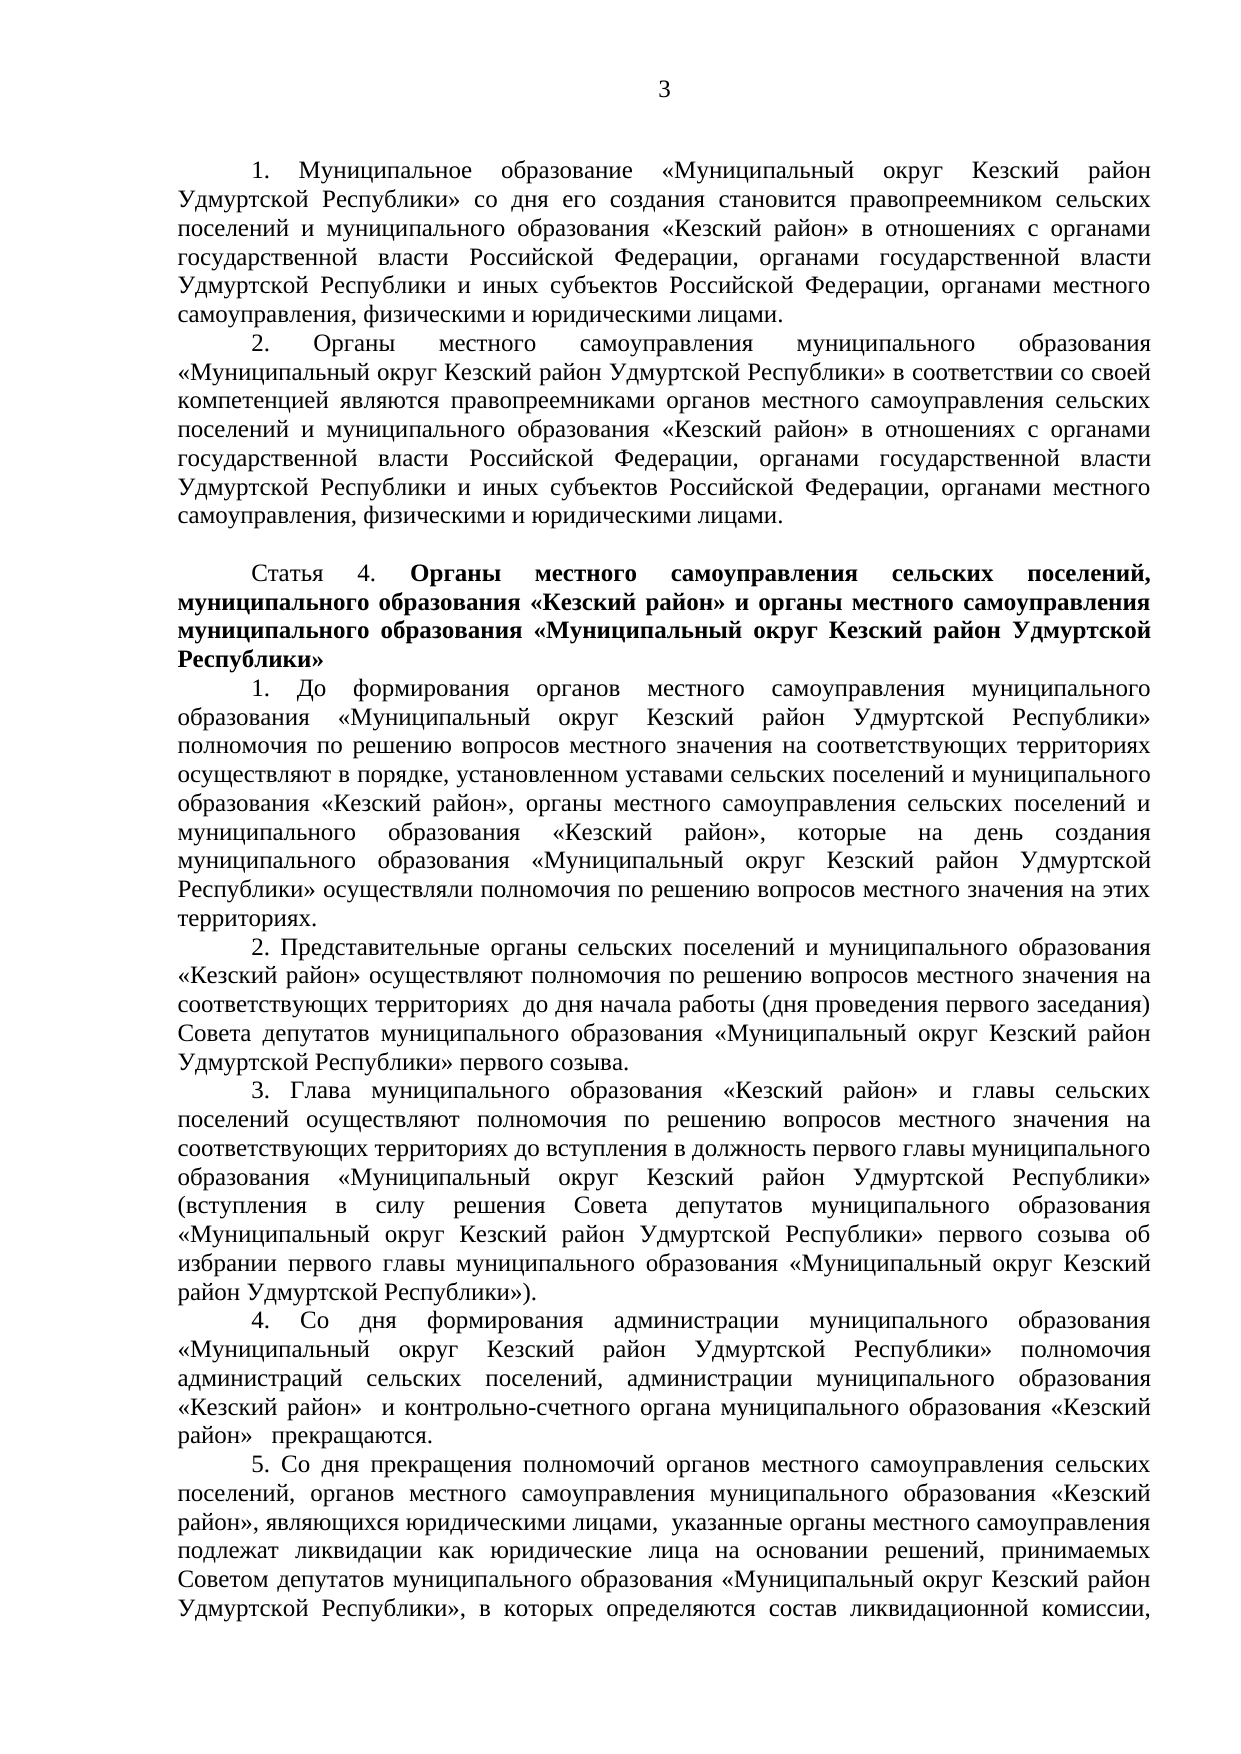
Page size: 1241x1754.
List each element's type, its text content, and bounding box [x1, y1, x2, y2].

text 2. Органы местного самоуправления муниципального образования «Муниципальный округ Кезский район Удмуртской Республики» в соответствии со своей компетенцией являются правопреемниками органов местного самоуправления сельских поселений и муниципального образования «Кезский район» в отношениях с органами государственной власти Российской Федерации, органами государственной власти Удмуртской Республики и иных субъектов Российской Федерации, органами местного самоуправления, физическими и юридическими лицами. [177, 328, 1152, 529]
text 1. До формирования органов местного самоуправления муниципального образования «Муниципальный округ Кезский район Удмуртской Республики» полномочия по решению вопросов местного значения на соответствующих территориях осуществляют в порядке, установленном уставами сельских поселений и муниципального образования «Кезский район», органы местного самоуправления сельских поселений и муниципального образования «Кезский район», которые на день создания муниципального образования «Муниципальный округ Кезский район Удмуртской Республики» осуществляли полномочия по решению вопросов местного значения на этих территориях. [177, 673, 1152, 932]
text 1. Муниципальное образование «Муниципальный округ Кезский район Удмуртской Республики» со дня его создания становится правопреемником сельских поселений и муниципального образования «Кезский район» в отношениях с органами государственной власти Российской Федерации, органами государственной власти Удмуртской Республики и иных субъектов Российской Федерации, органами местного самоуправления, физическими и юридическими лицами. [177, 155, 1152, 328]
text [177, 1449, 1152, 1622]
text 2. Представительные органы сельских поселений и муниципального образования «Кезский район» осуществляют полномочия по решению вопросов местного значения на соответствующих территориях до дня начала работы (дня проведения первого заседания) Совета депутатов муниципального образования «Муниципальный округ Кезский район Удмуртской Республики» первого созыва. [177, 932, 1152, 1075]
text 3. Глава муниципального образования «Кезский район» и главы сельских поселений осуществляют полномочия по решению вопросов местного значения на соответствующих территориях до вступления в должность первого главы муниципального образования «Муниципальный округ Кезский район Удмуртской Республики» (вступления в силу решения Совета депутатов муниципального образования «Муниципальный округ Кезский район Удмуртской Республики» первого созыва об избрании первого главы муниципального образования «Муниципальный округ Кезский район Удмуртской Республики»). [177, 1075, 1152, 1305]
text Статья 4. Органы местного самоуправления сельских поселений, муниципального образования «Кезский район» и органы местного самоуправления муниципального образования «Муниципальный округ Кезский район Удмуртской Республики» [177, 558, 1152, 673]
text 4. Со дня формирования администрации муниципального образования «Муниципальный округ Кезский район Удмуртской Республики» полномочия администраций сельских поселений, администрации муниципального образования «Кезский район» и контрольно-счетного органа муниципального образования «Кезский район» прекращаются. [177, 1305, 1152, 1449]
